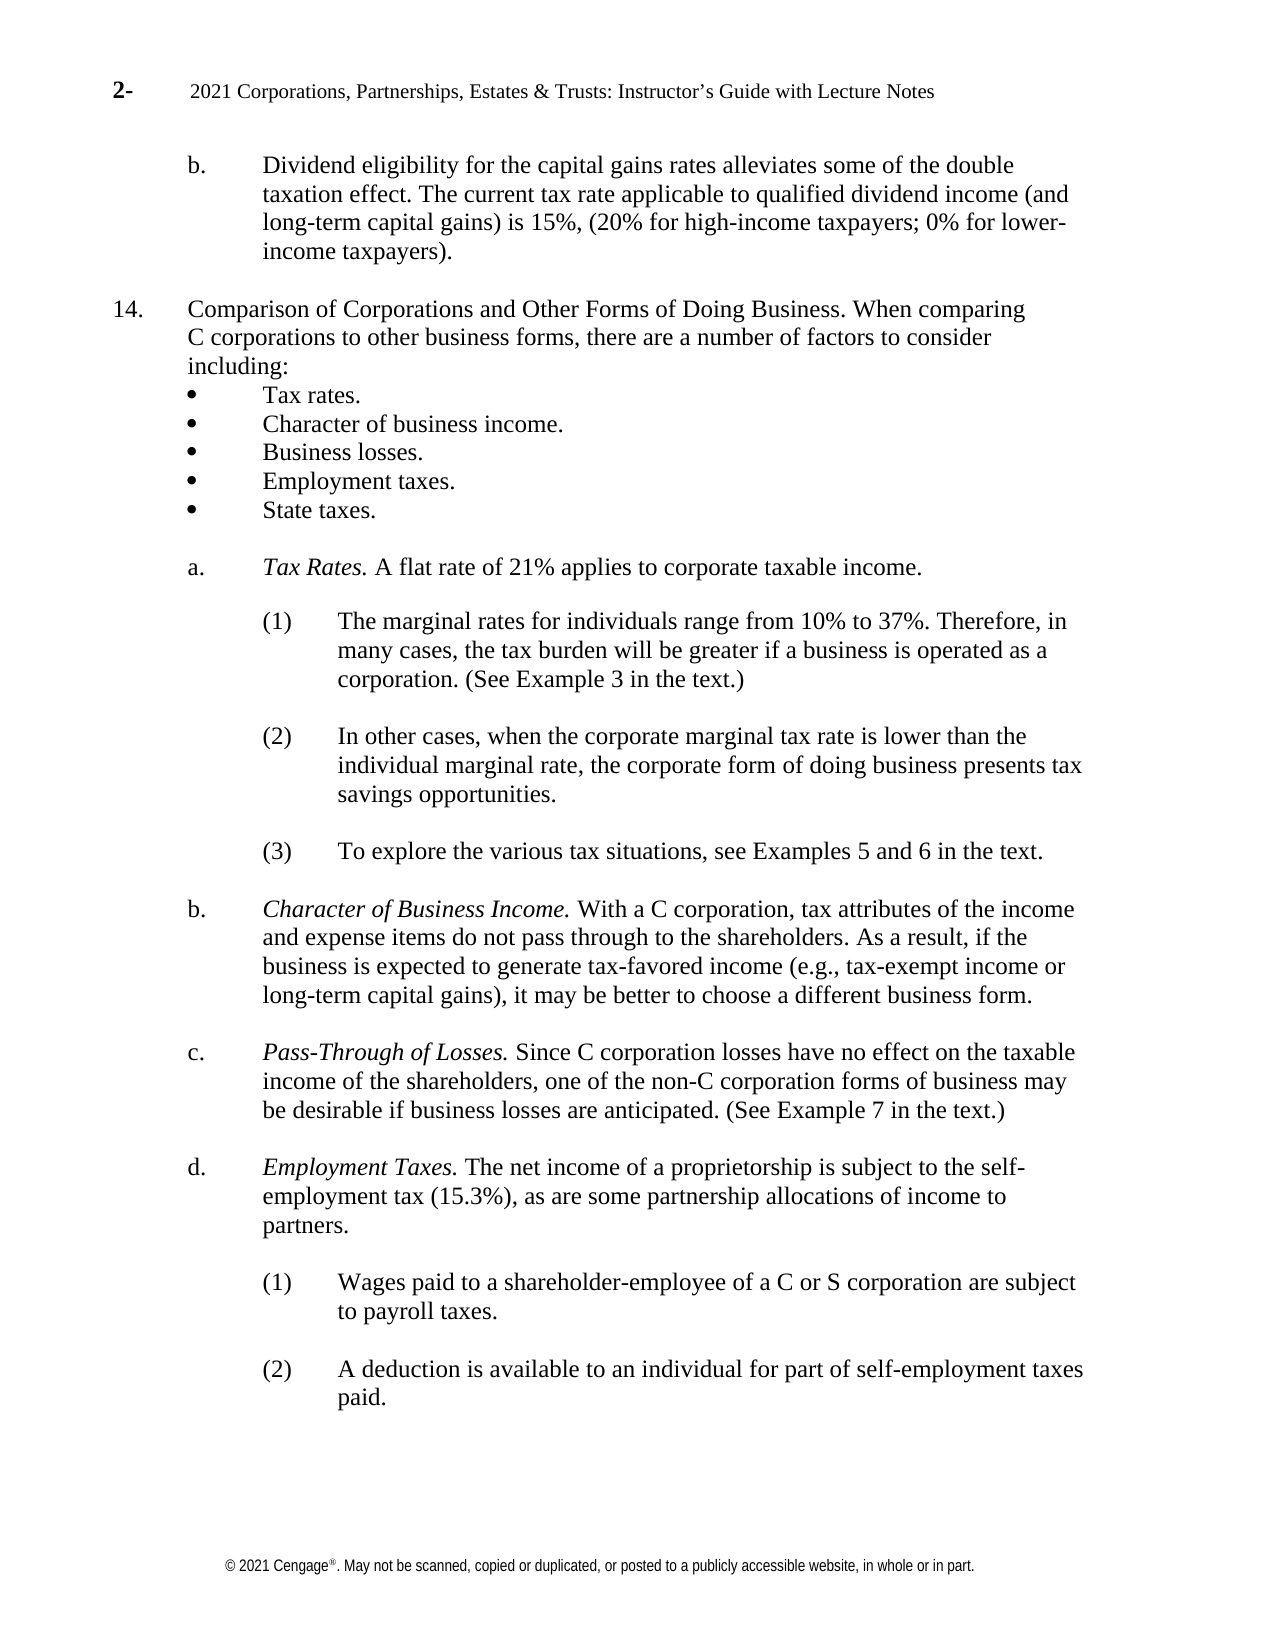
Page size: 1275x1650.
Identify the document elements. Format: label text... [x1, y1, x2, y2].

text (3) To explore the various tax situations, see Examples 5 and 6 in the text. [262, 836, 1087, 865]
text c. Pass-Through of Losses. Since C corporation losses have no effect on the taxable income of the shareholders, one of the non-C corporation forms of business may be desirable if business losses are anticipated. (See Example 7 in the text.) [187, 1037, 1087, 1124]
list State taxes. [187, 495, 1087, 524]
list Character of business income. [187, 409, 1087, 437]
list Business losses. [187, 437, 1087, 466]
text d. Employment Taxes. The net income of a proprietorship is subject to the self-employment tax (15.3%), as are some partnership allocations of income to partners. [187, 1152, 1087, 1239]
list Tax rates. [187, 380, 1087, 409]
text (2) In other cases, when the corporate marginal tax rate is lower than the individual marginal rate, the corporate form of doing business presents tax savings opportunities. [262, 721, 1087, 807]
text a. Tax Rates. A flat rate of 21% applies to corporate taxable income. [187, 552, 1087, 581]
text (1) Wages paid to a shareholder-employee of a C or S corporation are subject to payroll taxes. [262, 1267, 1087, 1325]
list Employment taxes. [187, 466, 1087, 495]
list Character of Business Income. With a C corporation, tax attributes of the income and expense items do not pass through to the shareholders. As a result, if the business is expected to generate tax-favored income (e.g., tax-exempt income or long-term capital gains), it may be better to choose a different business form. [187, 894, 1087, 1009]
text (1) The marginal rates for individuals range from 10% to 37%. Therefore, in many cases, the tax burden will be greater if a business is operated as a corporation. (See Example 3 in the text.) [262, 606, 1087, 692]
text b. Dividend eligibility for the capital gains rates alleviates some of the double taxation effect. The current tax rate applicable to qualified dividend income (and long-term capital gains) is 15%, (20% for high-income taxpayers; 0% for lower-income taxpayers). [187, 150, 1087, 265]
text (2) A deduction is available to an individual for part of self-employment taxes paid. [262, 1354, 1087, 1411]
text 14. Comparison of Corporations and Other Forms of Doing Business. When comparing C corporations to other business forms, there are a number of factors to consider including: [112, 294, 1087, 380]
